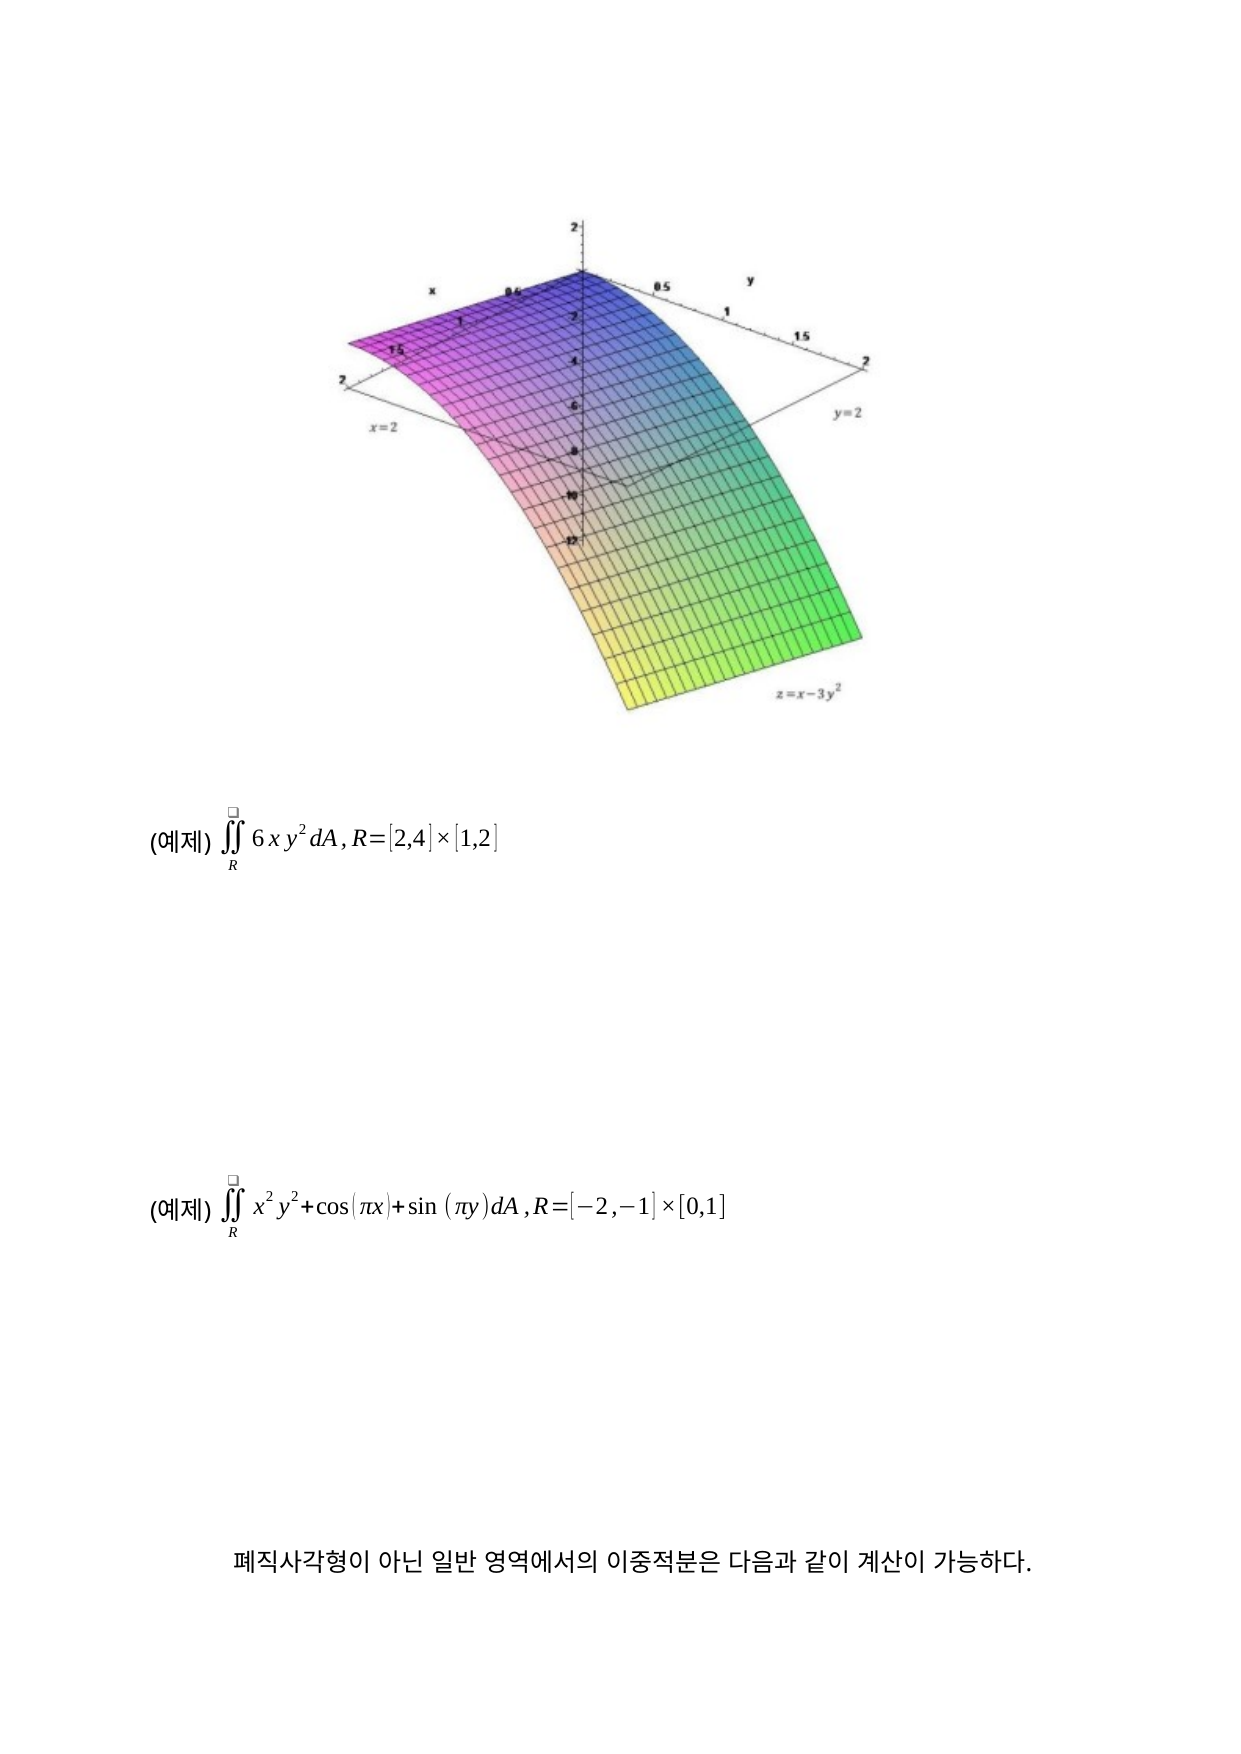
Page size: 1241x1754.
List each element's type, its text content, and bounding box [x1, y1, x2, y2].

text (예제) [150, 1175, 1090, 1242]
picture [292, 177, 949, 787]
text (예제) [150, 807, 1090, 874]
text 폐직사각형이 아닌 일반 영역에서의 이중적분은 다음과 같이 계산이 가능하다. [150, 1543, 1090, 1579]
